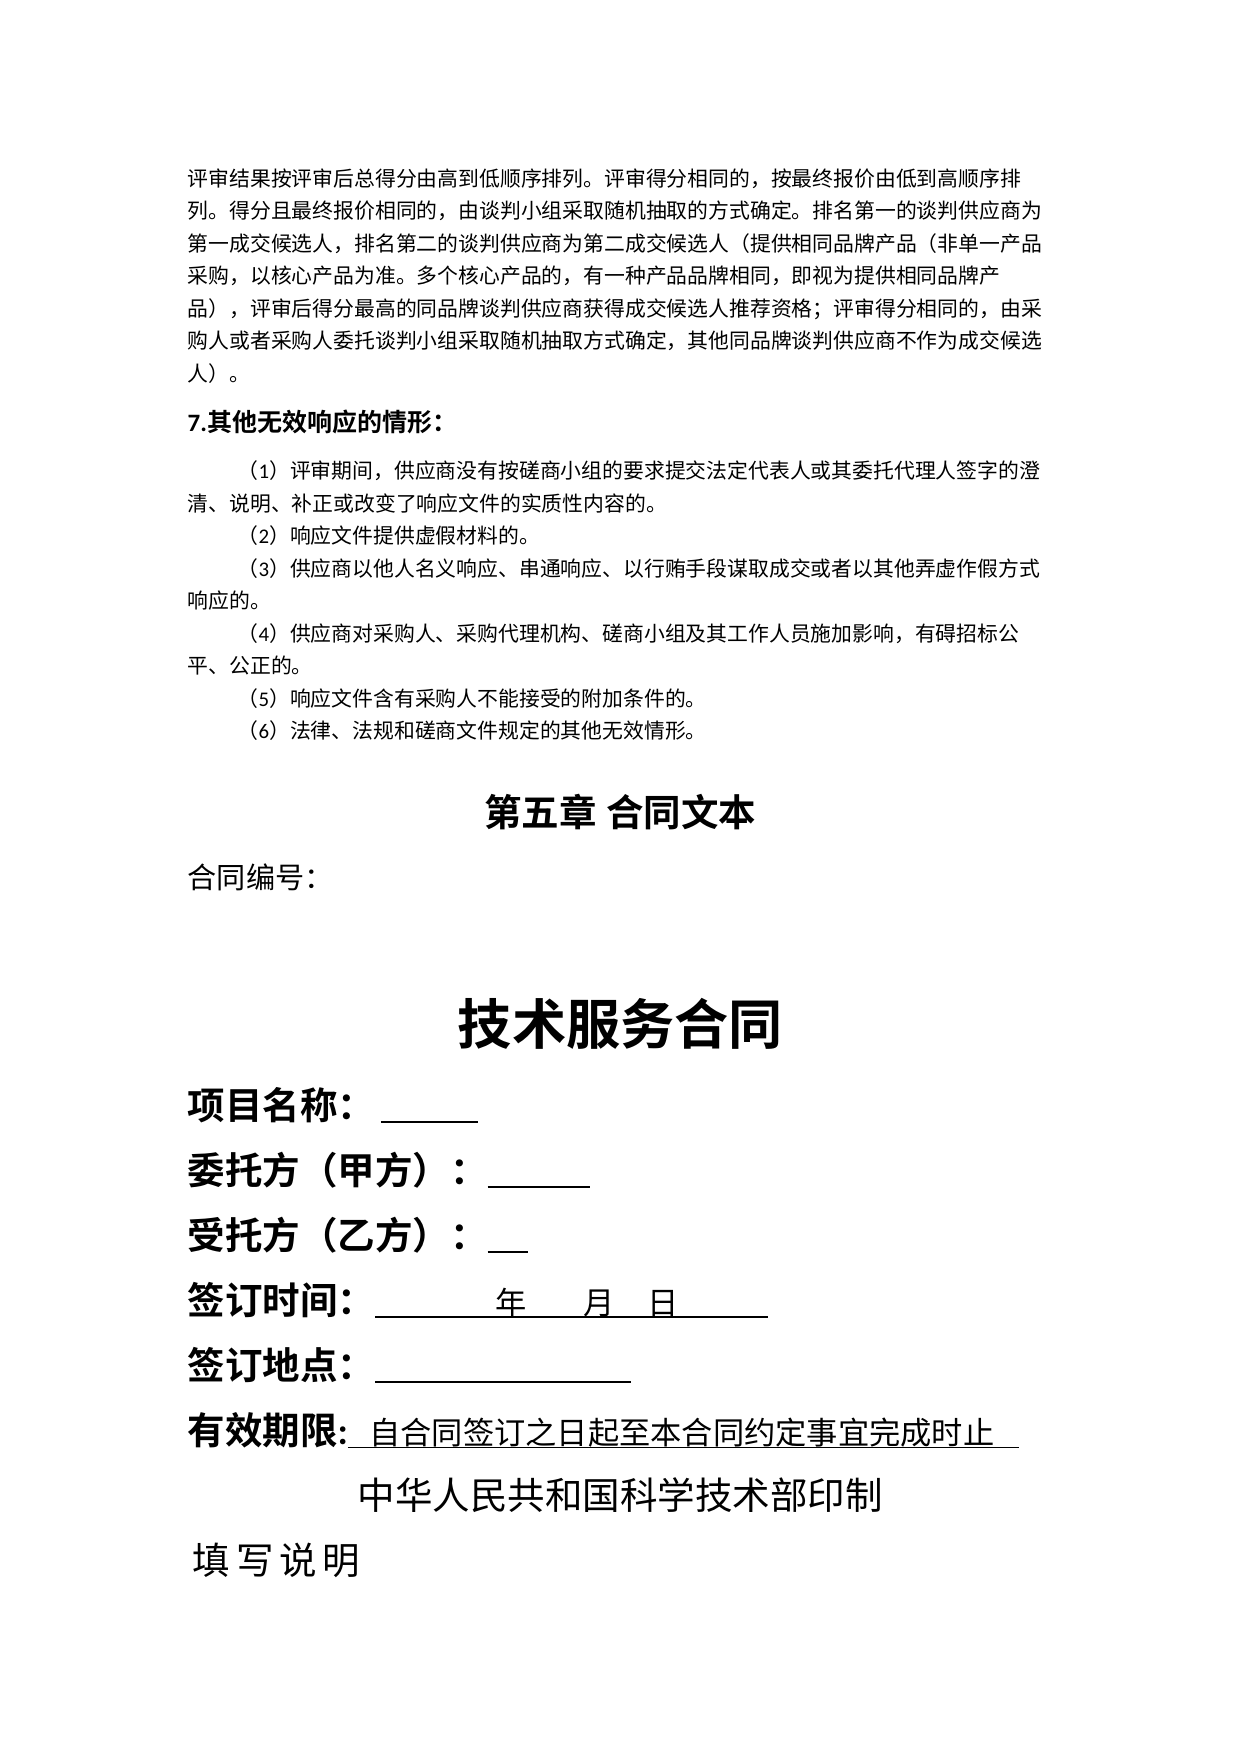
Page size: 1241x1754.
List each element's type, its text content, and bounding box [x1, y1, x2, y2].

text （1）评审期间，供应商没有按磋商小组的要求提交法定代表人或其委托代理人签字的澄清、说明、补正或改变了响应文件的实质性内容的。 [187, 454, 1053, 519]
text 7.其他无效响应的情形： [187, 389, 1053, 454]
text 签订地点： [187, 1332, 1053, 1397]
text 第五章 合同文本 [187, 779, 1053, 844]
text 评审结果按评审后总得分由高到低顺序排列。评审得分相同的，按最终报价由低到高顺序排列。得分且最终报价相同的，由谈判小组采取随机抽取的方式确定。排名第一的谈判供应商为第一成交候选人，排名第二的谈判供应商为第二成交候选人（提供相同品牌产品（非单一产品采购，以核心产品为准。多个核心产品的，有一种产品品牌相同，即视为提供相同品牌产品），评审后得分最高的同品牌谈判供应商获得成交候选人推荐资格；评审得分相同的，由采购人或者采购人委托谈判小组采取随机抽取方式确定，其他同品牌谈判供应商不作为成交候选人）。 [187, 162, 1053, 389]
text （3）供应商以他人名义响应、串通响应、以行贿手段谋取成交或者以其他弄虚作假方式响应的。 [187, 552, 1053, 617]
text 委托方（甲方）： [187, 1137, 1053, 1202]
text 中华人民共和国科学技术部印制 [187, 1462, 1053, 1527]
text （5）响应文件含有采购人不能接受的附加条件的。 [187, 682, 1053, 714]
text 受托方（乙方）： [187, 1202, 1053, 1267]
text 技术服务合同 [187, 974, 1053, 1072]
text （2）响应文件提供虚假材料的。 [187, 519, 1053, 552]
text 项目名称： [187, 1072, 1053, 1137]
text 填 写 说 明 [187, 1527, 1053, 1592]
text （4）供应商对采购人、采购代理机构、磋商小组及其工作人员施加影响，有碍招标公平、公正的。 [187, 617, 1053, 682]
text 签订时间： 年 月 日 [187, 1267, 1053, 1332]
text 合同编号： [187, 844, 1053, 909]
text 有效期限: 自合同签订之日起至本合同约定事宜完成时止 [187, 1397, 1053, 1462]
text （6）法律、法规和磋商文件规定的其他无效情形。 [187, 714, 1053, 747]
